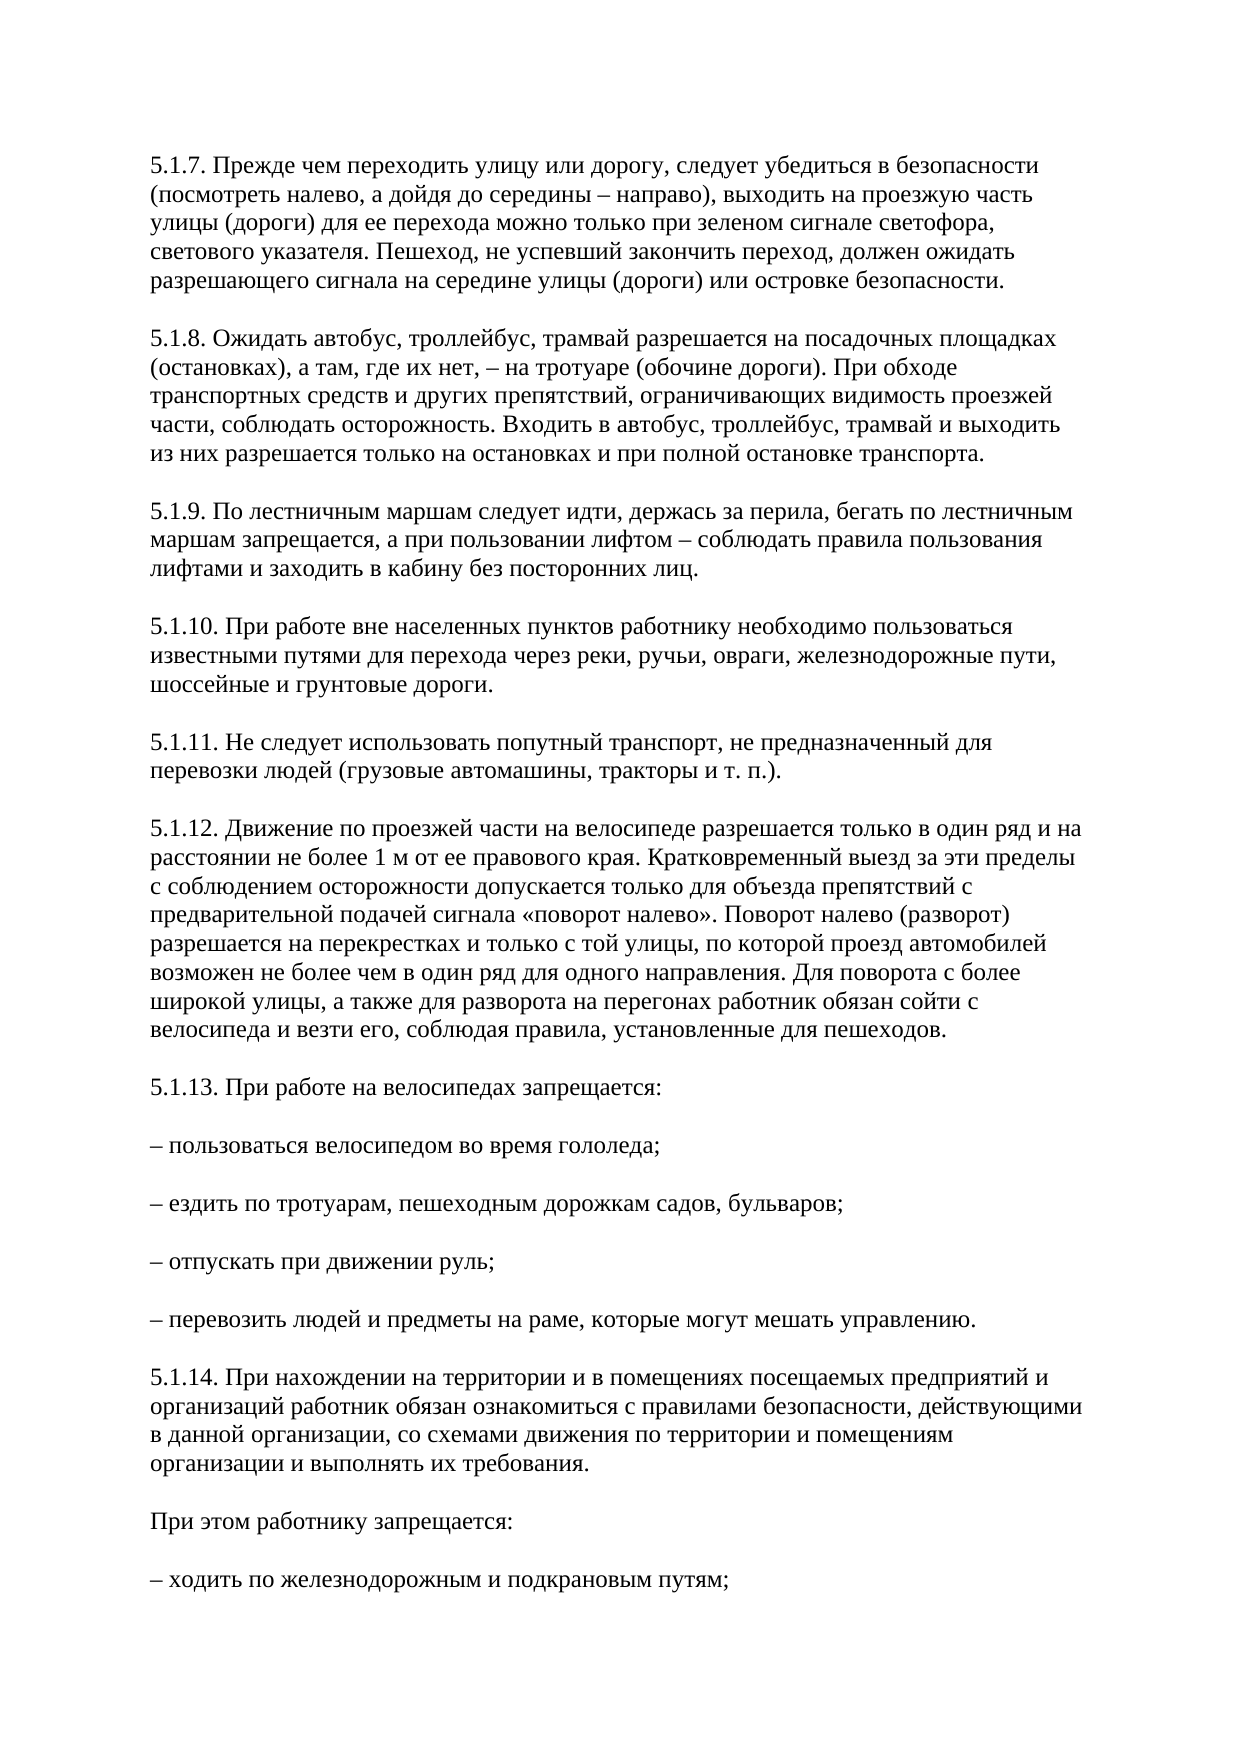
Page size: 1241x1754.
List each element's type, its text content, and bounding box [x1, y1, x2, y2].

text 5.1.7. Прежде чем переходить улицу или дорогу, следует убедиться в безопасности (посмотреть налево, а дойдя до середины – направо), выходить на проезжую часть улицы (дороги) для ее перехода можно только при зеленом сигнале светофора, светового указателя. Пешеход, не успевший закончить переход, должен ожидать разрешающего сигнала на середине улицы (дороги) или островке безопасности. [150, 265, 1090, 409]
text – перевозить людей и предметы на раме, которые могут мешать управлению. [150, 1419, 1090, 1448]
text 5.1.10. При работе вне населенных пунктов работнику необходимо пользоваться известными путями для перехода через реки, ручьи, овраги, железнодорожные пути, шоссейные и грунтовые дороги. [150, 727, 1090, 813]
text 5.1.8. Ожидать автобус, троллейбус, трамвай разрешается на посадочных площадках (остановках), а там, где их нет, – на тротуаре (обочине дороги). При обходе транспортных средств и других препятствий, ограничивающих видимость проезжей части, соблюдать осторожность. Входить в автобус, троллейбус, трамвай и выходить из них разрешается только на остановках и при полной остановке транспорта. [150, 438, 1090, 582]
text – отпускать при движении руль; [150, 1362, 1090, 1390]
text 5.1.12. Движение по проезжей части на велосипеде разрешается только в один ряд и на расстоянии не более 1 м от ее правового края. Кратковременный выезд за эти пределы с соблюдением осторожности допускается только для объезда препятствий с предварительной подачей сигнала «поворот налево». Поворот налево (разворот) разрешается на перекрестках и только с той улицы, по которой проезд автомобилей возможен не более чем в один ряд для одного направления. Для поворота с более широкой улицы, а также для разворота на перегонах работник обязан сойти с велосипеда и везти его, соблюдая правила, установленные для пешеходов. [150, 929, 1090, 1159]
text 5.1.9. По лестничным маршам следует идти, держась за перила, бегать по лестничным маршам запрещается, а при пользовании лифтом – соблюдать правила пользования лифтами и заходить в кабину без посторонних лиц. [150, 611, 1090, 697]
text – пользоваться велосипедом во время гололеда; [150, 1246, 1090, 1274]
text 5.1.11. Не следует использовать попутный транспорт, не предназначенный для перевозки людей (грузовые автомашины, тракторы и т. п.). [150, 842, 1090, 899]
text 5.1.13. При работе на велосипедах запрещается: [150, 1188, 1090, 1217]
text – ездить по тротуарам, пешеходным дорожкам садов, бульваров; [150, 1304, 1090, 1332]
text 5.1.14. При нахождении на территории и в помещениях посещаемых предприятий и организаций работник обязан ознакомиться с правилами безопасности, действующими в данной организации, со схемами движения по территории и помещениям организации и выполнять их требования. [150, 1477, 1090, 1592]
text 5.1.6. Переходить через железнодорожные пути следует только в местах, специально предназначенных для пешеходов, а вне населенных пунктов переходить только на участках, где железнодорожные пути просматриваются с обеих сторон. [150, 150, 1090, 236]
